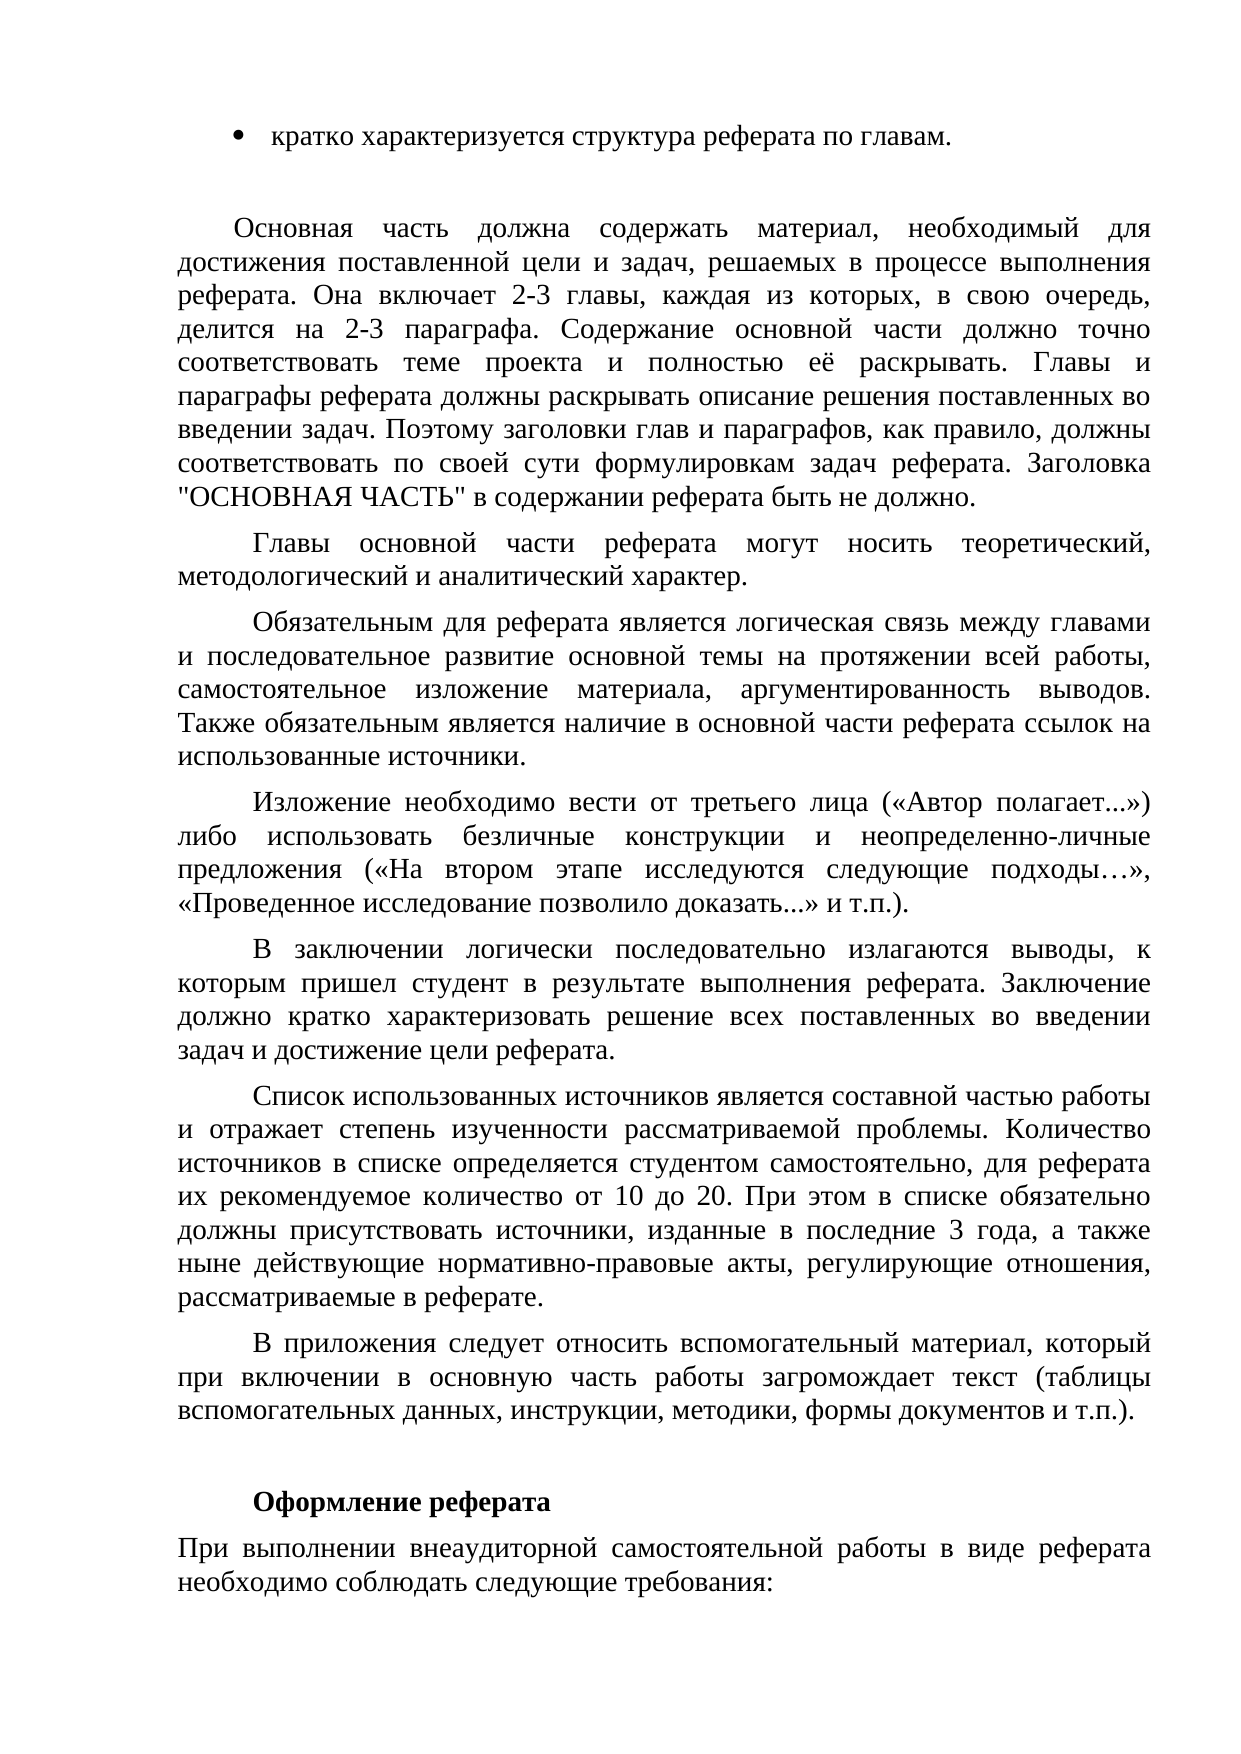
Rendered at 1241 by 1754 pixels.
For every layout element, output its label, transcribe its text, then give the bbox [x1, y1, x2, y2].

text Список использованных источников является составной частью работы и отражает степень изученности рассматриваемой проблемы. Количество источников в списке определяется студентом самостоятельно, для реферата их рекомендуемое количество от 10 до 20. При этом в списке обязательно должны присутствовать источники, изданные в последние 3 года, а также ныне действующие нормативно-правовые акты, регулирующие отношения, рассматриваемые в реферате. [177, 1078, 1152, 1313]
text При выполнении внеаудиторной самостоятельной работы в виде реферата необходимо соблюдать следующие требования: [177, 1530, 1152, 1597]
text Оформление реферата [177, 1484, 1152, 1518]
text Изложение необходимо вести от третьего лица («Автор полагает...») либо использовать безличные конструкции и неопределенно-личные предложения («На втором этапе исследуются следующие подходы…», «Проведенное исследование позволило доказать...» и т.п.). [177, 784, 1152, 919]
list кратко характеризуется структура реферата по главам. [233, 118, 1152, 152]
text Главы основной части реферата могут носить теоретический, методологический и аналитический характер. [177, 525, 1152, 592]
text Основная часть должна содержать материал, необходимый для достижения поставленной цели и задач, решаемых в процессе выполнения реферата. Она включает 2-3 главы, каждая из которых, в свою очередь, делится на 2-3 параграфа. Содержание основной части должно точно соответствовать теме проекта и полностью её раскрывать. Главы и параграфы реферата должны раскрывать описание решения поставленных во введении задач. Поэтому заголовки глав и параграфов, как правило, должны соответствовать по своей сути формулировкам задач реферата. Заголовка "ОСНОВНАЯ ЧАСТЬ" в содержании реферата быть не должно. [177, 210, 1152, 512]
text В приложения следует относить вспомогательный материал, который при включении в основную часть работы загромождает текст (таблицы вспомогательных данных, инструкции, методики, формы документов и т.п.). [177, 1325, 1152, 1426]
text Обязательным для реферата является логическая связь между главами и последовательное развитие основной темы на протяжении всей работы, самостоятельное изложение материала, аргументированность выводов. Также обязательным является наличие в основной части реферата ссылок на использованные источники. [177, 604, 1152, 772]
text В заключении логически последовательно излагаются выводы, к которым пришел студент в результате выполнения реферата. Заключение должно кратко характеризовать решение всех поставленных во введении задач и достижение цели реферата. [177, 931, 1152, 1065]
